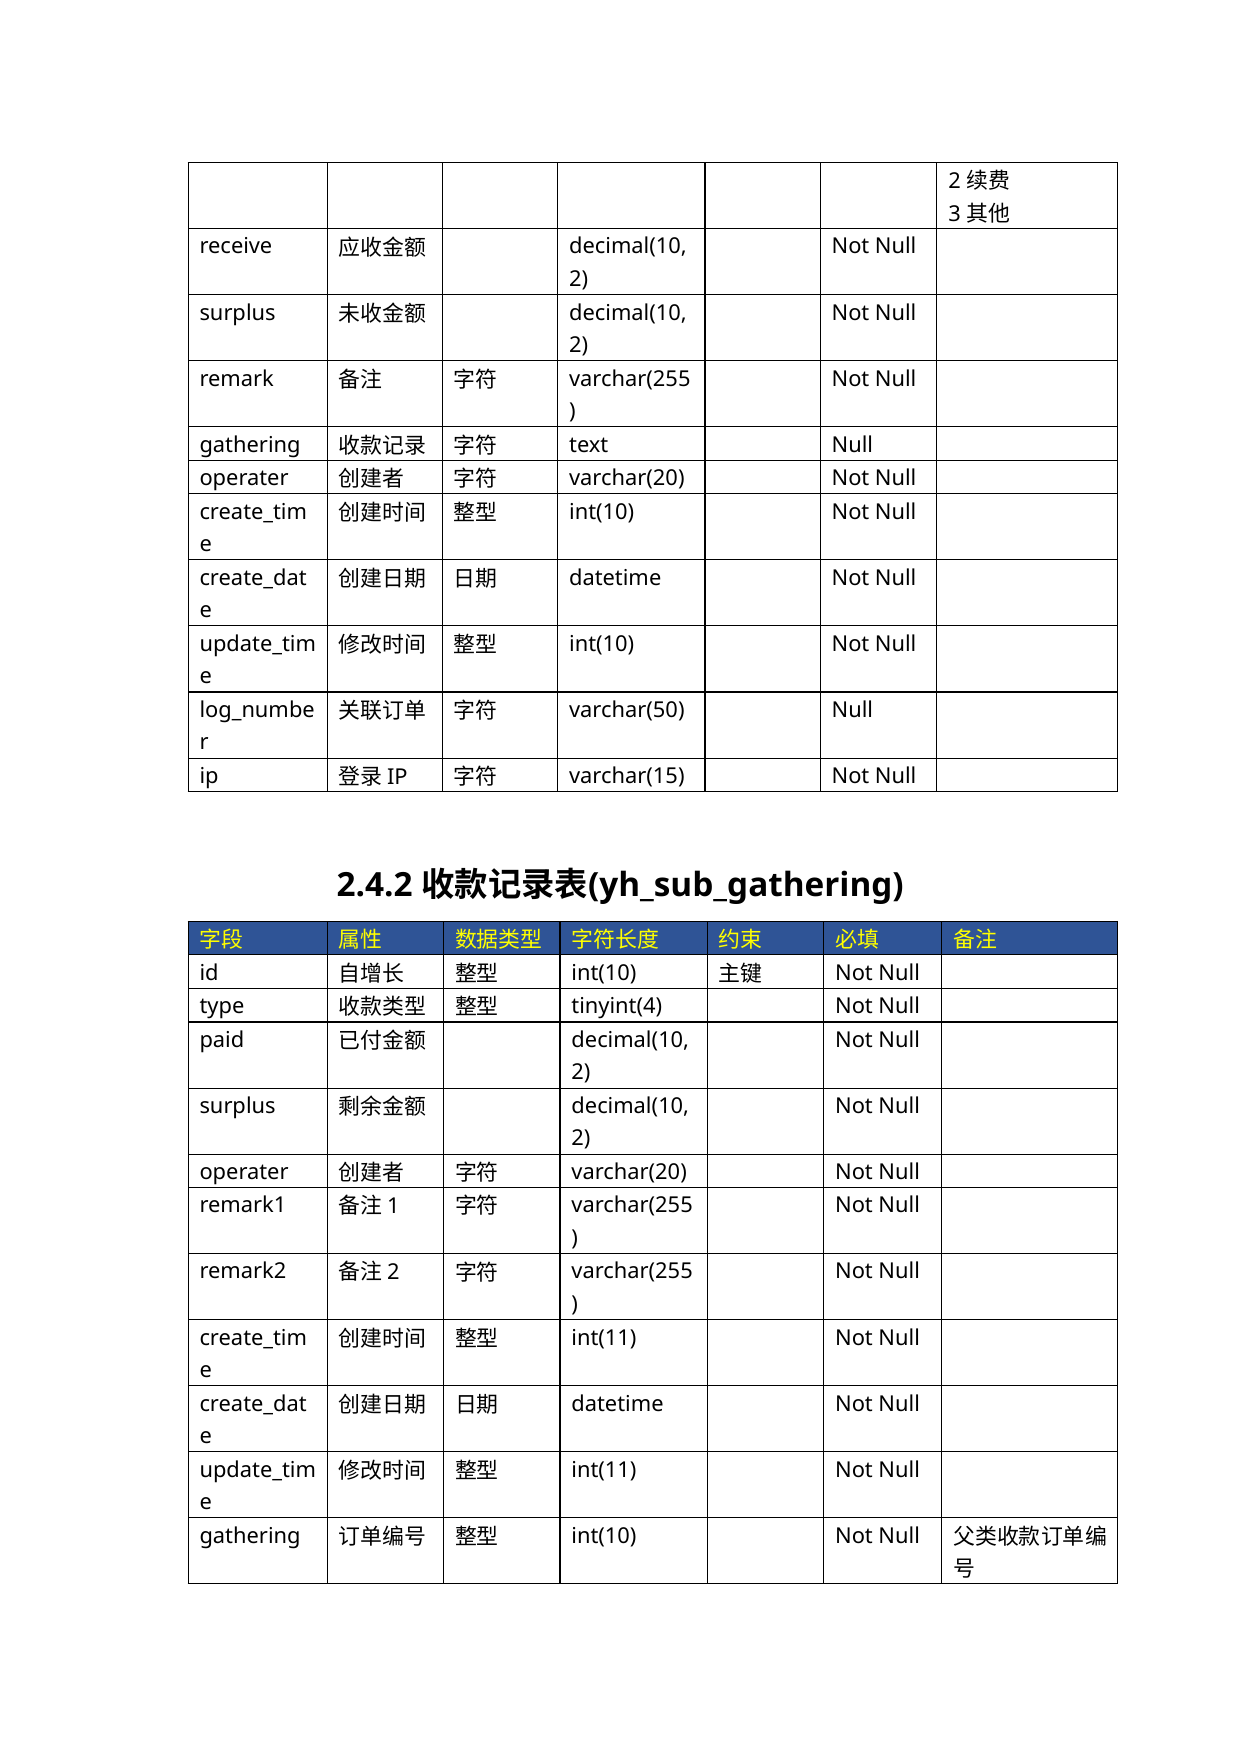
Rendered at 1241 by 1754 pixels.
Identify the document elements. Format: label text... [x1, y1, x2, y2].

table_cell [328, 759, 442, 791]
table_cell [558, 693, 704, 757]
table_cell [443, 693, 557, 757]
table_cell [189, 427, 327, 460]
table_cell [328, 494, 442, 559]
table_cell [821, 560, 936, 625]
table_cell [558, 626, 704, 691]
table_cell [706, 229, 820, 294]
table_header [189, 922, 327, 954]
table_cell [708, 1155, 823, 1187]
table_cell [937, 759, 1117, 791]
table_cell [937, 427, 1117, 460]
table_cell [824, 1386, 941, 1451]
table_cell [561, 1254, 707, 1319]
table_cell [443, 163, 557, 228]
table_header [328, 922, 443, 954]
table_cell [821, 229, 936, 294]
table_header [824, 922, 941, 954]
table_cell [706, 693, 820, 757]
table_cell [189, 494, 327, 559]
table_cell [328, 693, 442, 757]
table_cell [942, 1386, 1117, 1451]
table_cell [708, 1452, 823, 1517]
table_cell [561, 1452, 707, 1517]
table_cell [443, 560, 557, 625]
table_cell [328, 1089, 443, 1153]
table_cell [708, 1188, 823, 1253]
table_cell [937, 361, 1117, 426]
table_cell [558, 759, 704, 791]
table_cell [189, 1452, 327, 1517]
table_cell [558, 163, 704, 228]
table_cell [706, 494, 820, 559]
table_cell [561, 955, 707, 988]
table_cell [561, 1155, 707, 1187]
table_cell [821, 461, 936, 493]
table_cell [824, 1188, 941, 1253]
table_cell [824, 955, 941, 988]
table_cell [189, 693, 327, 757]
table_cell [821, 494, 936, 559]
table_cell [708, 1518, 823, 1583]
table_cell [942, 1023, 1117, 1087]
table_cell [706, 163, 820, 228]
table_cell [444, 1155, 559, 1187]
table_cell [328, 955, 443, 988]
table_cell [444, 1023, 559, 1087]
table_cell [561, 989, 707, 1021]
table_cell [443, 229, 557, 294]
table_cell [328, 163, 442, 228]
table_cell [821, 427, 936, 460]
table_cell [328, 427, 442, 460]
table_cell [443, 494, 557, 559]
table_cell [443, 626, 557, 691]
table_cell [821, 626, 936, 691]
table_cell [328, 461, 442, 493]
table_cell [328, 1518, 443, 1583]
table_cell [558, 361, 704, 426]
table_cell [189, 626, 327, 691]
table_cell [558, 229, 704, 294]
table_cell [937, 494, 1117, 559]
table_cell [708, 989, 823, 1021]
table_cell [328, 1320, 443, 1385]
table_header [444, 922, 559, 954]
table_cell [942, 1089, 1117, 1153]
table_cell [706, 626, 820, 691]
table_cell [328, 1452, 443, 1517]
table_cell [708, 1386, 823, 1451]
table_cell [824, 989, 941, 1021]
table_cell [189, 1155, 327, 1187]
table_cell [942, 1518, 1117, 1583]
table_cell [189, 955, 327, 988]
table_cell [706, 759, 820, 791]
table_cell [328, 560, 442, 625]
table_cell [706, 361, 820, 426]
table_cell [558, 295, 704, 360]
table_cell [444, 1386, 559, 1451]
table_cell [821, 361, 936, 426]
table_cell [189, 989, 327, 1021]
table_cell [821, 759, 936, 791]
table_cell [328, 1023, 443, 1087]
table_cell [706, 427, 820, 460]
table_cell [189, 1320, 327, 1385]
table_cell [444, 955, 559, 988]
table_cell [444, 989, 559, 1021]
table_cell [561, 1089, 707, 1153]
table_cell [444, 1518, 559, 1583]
title 2.4.2 收款记录表(yh_sub_gathering) [187, 849, 1053, 914]
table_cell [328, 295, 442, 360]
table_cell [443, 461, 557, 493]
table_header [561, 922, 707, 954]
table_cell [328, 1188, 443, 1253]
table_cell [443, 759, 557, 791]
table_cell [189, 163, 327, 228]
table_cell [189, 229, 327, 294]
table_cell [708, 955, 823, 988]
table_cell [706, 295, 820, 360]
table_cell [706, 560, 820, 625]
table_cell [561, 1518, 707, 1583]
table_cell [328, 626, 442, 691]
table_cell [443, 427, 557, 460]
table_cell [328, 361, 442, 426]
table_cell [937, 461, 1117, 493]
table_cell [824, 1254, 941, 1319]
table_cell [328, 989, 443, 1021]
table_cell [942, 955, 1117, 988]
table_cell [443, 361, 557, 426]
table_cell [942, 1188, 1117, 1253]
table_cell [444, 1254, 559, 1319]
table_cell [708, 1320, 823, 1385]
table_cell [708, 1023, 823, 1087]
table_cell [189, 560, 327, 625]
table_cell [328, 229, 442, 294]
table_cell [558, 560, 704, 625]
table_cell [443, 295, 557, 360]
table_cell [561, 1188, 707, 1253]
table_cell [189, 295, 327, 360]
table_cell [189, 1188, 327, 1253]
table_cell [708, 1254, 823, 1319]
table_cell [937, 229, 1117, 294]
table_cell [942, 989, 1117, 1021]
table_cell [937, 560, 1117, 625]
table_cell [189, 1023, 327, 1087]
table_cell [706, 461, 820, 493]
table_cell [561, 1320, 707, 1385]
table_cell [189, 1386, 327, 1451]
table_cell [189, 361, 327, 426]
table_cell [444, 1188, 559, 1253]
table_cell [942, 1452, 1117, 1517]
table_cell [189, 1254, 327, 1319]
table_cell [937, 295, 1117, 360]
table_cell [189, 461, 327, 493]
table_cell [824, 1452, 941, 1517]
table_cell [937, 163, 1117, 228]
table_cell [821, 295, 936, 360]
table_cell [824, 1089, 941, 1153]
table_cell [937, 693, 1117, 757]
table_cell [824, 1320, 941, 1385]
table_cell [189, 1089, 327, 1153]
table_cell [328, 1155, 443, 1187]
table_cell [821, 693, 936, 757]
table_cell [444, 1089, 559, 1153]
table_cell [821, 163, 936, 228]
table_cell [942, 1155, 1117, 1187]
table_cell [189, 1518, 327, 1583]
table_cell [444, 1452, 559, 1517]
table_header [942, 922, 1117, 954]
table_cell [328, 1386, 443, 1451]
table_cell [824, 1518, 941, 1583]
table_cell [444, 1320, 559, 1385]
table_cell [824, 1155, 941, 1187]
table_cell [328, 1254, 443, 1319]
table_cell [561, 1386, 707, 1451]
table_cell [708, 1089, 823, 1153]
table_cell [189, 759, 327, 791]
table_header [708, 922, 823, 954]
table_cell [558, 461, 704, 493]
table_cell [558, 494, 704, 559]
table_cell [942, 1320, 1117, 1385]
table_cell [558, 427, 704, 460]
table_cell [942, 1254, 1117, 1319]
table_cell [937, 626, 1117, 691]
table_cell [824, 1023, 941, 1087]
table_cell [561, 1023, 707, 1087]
